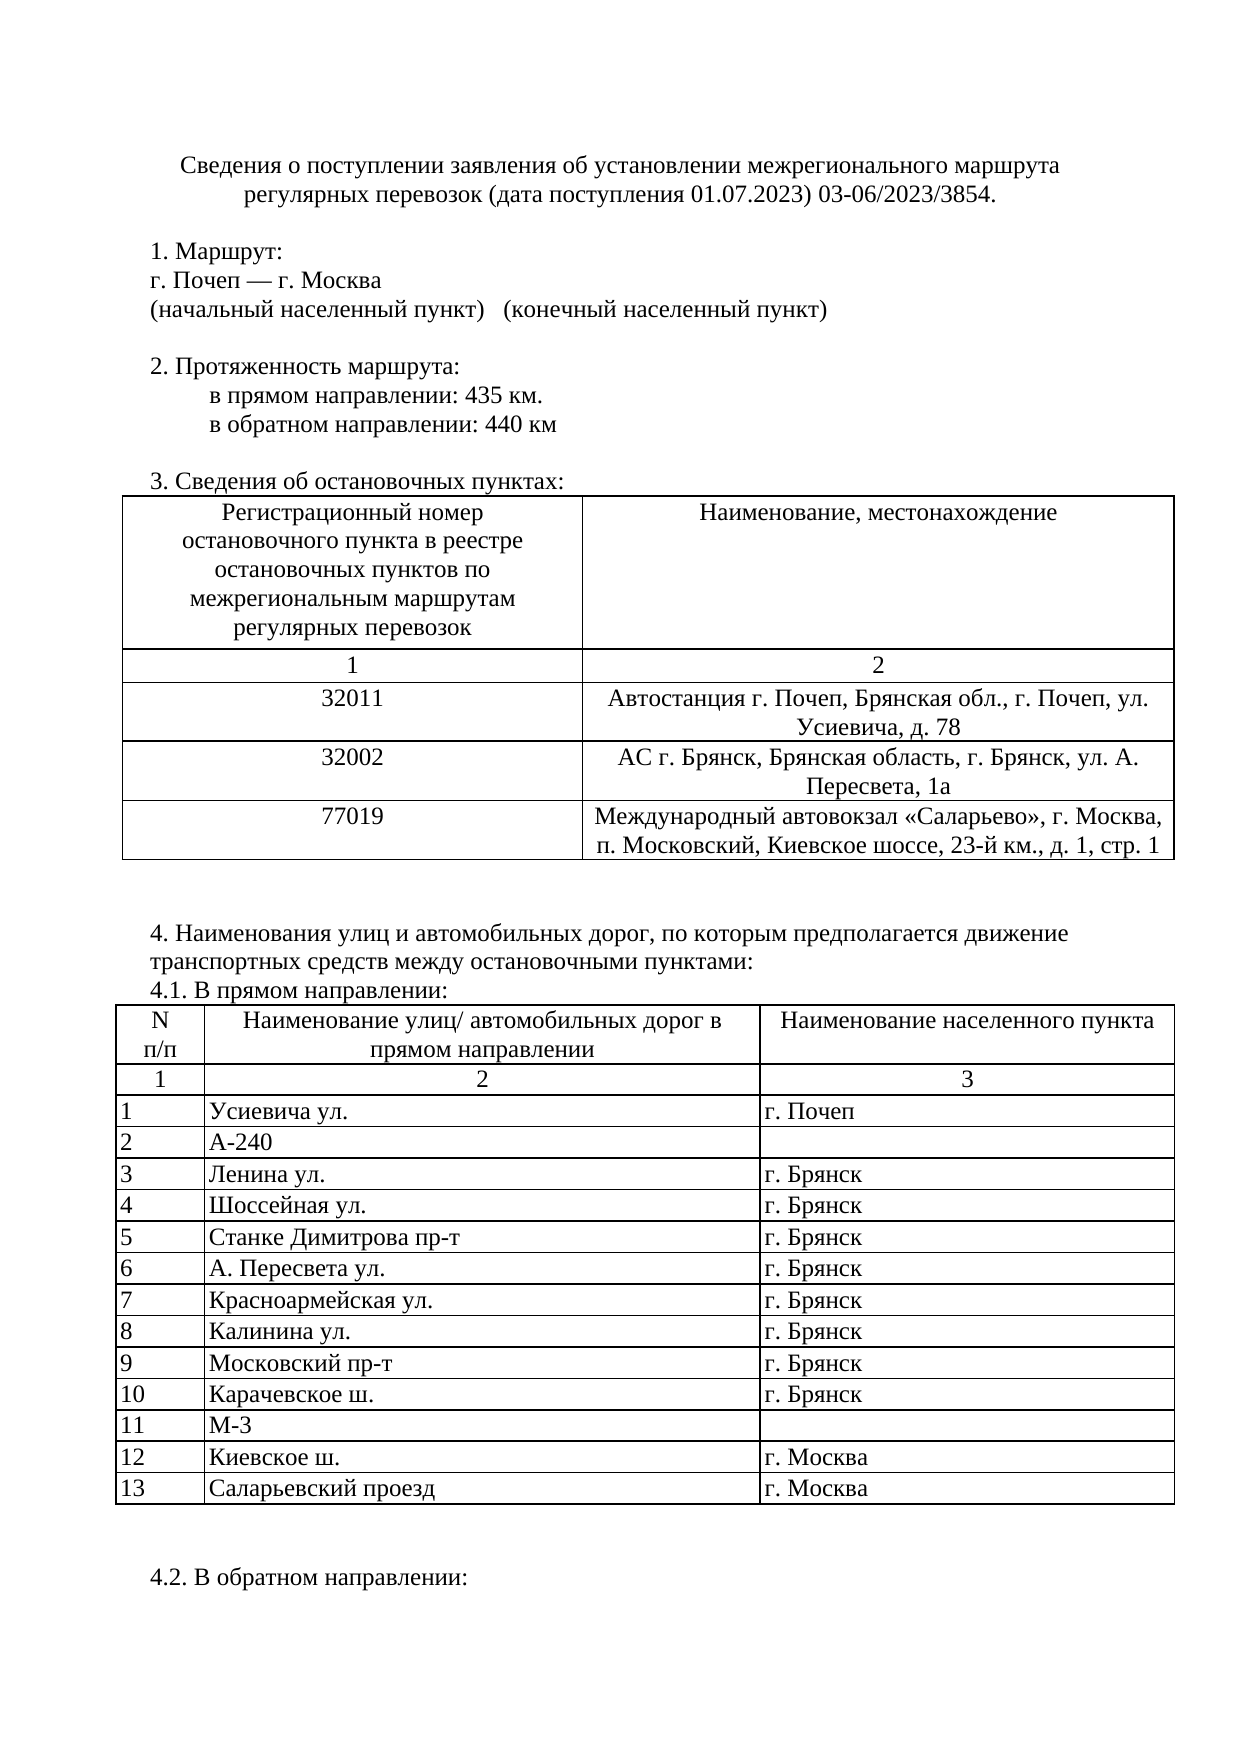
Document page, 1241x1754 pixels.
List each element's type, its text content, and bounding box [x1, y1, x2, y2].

table_cell 77019 [123, 801, 582, 858]
table_header Наименование улиц/ автомобильных дорог в прямом направлении [205, 1006, 759, 1063]
table_cell Международный автовокзал «Саларьево», г. Москва, п. Московский, Киевское шоссе, 23-й км., д. 1, стр. 1 [583, 801, 1173, 858]
table_cell 32002 [123, 742, 582, 799]
table_cell г. Брянск [761, 1253, 1174, 1283]
table_header Наименование населенного пункта [761, 1006, 1174, 1063]
table_cell 9 [117, 1348, 204, 1377]
table_cell г. Брянск [761, 1285, 1174, 1314]
table_cell Калинина ул. [205, 1316, 759, 1346]
table_cell 11 [117, 1411, 204, 1440]
table_cell 7 [117, 1285, 204, 1314]
table_cell г. Брянск [761, 1190, 1174, 1220]
table_cell 1 [117, 1096, 204, 1126]
table_cell 12 [117, 1442, 204, 1472]
text 4. Наименования улиц и автомобильных дорог, по которым предполагается движение транспортных средств между остановочными пунктами: [150, 918, 1090, 975]
table_cell Карачевское ш. [205, 1379, 759, 1409]
table_cell 3 [117, 1159, 204, 1189]
table_header Наименование, местонахождение [583, 497, 1173, 648]
table_cell 8 [117, 1316, 204, 1346]
table_header N п/п [117, 1006, 204, 1063]
table_cell г. Почеп [761, 1096, 1174, 1126]
table_cell г. Москва [761, 1442, 1174, 1472]
table_cell г. Брянск [761, 1222, 1174, 1252]
text 1. Маршрут: [150, 236, 1090, 265]
table_cell 13 [117, 1473, 204, 1503]
table_cell 5 [117, 1222, 204, 1252]
table_cell Станке Димитрова пр-т [205, 1222, 759, 1252]
text 4.2. В обратном направлении: [150, 1562, 1090, 1591]
table_header Регистрационный номер остановочного пункта в реестре остановочных пунктов по межрегиональным маршрутам регулярных перевозок [123, 497, 582, 648]
table_cell Шоссейная ул. [205, 1190, 759, 1220]
text г. Почеп — г. Москва [150, 265, 1090, 294]
table_cell 1 [123, 650, 582, 681]
text в прямом направлении: 435 км. [150, 380, 1090, 409]
table_cell 10 [117, 1379, 204, 1409]
table_cell 2 [583, 650, 1173, 681]
text 2. Протяженность маршрута: [150, 351, 1090, 380]
table_cell [761, 1127, 1174, 1157]
table_cell АС г. Брянск, Брянская область, г. Брянск, ул. А. Пересвета, 1а [583, 742, 1173, 799]
table_cell Красноармейская ул. [205, 1285, 759, 1314]
table_cell А. Пересвета ул. [205, 1253, 759, 1283]
table_cell Усиевича ул. [205, 1096, 759, 1126]
table_cell [761, 1411, 1174, 1440]
text (начальный населенный пункт) (конечный населенный пункт) [150, 294, 1090, 322]
text 4.1. В прямом направлении: [150, 975, 1090, 1004]
table_cell Саларьевский проезд [205, 1473, 759, 1503]
text Сведения о поступлении заявления об установлении межрегионального маршрута регулярных перевозок (дата поступления 01.07.2023) 03-06/2023/3854. [150, 150, 1090, 207]
table_cell Автостанция г. Почеп, Брянская обл., г. Почеп, ул. Усиевича, д. 78 [583, 683, 1173, 740]
table_cell Ленина ул. [205, 1159, 759, 1189]
table_cell 6 [117, 1253, 204, 1283]
text в обратном направлении: 440 км [150, 409, 1090, 437]
text 3. Сведения об остановочных пунктах: [150, 466, 1090, 495]
table_cell Московский пр-т [205, 1348, 759, 1377]
table_cell г. Брянск [761, 1379, 1174, 1409]
table_cell А-240 [205, 1127, 759, 1157]
table_cell 4 [117, 1190, 204, 1220]
table_cell г. Брянск [761, 1159, 1174, 1189]
table_cell Киевское ш. [205, 1442, 759, 1472]
table_cell 1 [117, 1065, 204, 1094]
table_cell г. Брянск [761, 1316, 1174, 1346]
table_cell г. Москва [761, 1473, 1174, 1503]
table_cell 32011 [123, 683, 582, 740]
table_cell 3 [761, 1065, 1174, 1094]
table_cell г. Брянск [761, 1348, 1174, 1377]
table_cell 2 [117, 1127, 204, 1157]
table_cell М-3 [205, 1411, 759, 1440]
table_cell 2 [205, 1065, 759, 1094]
